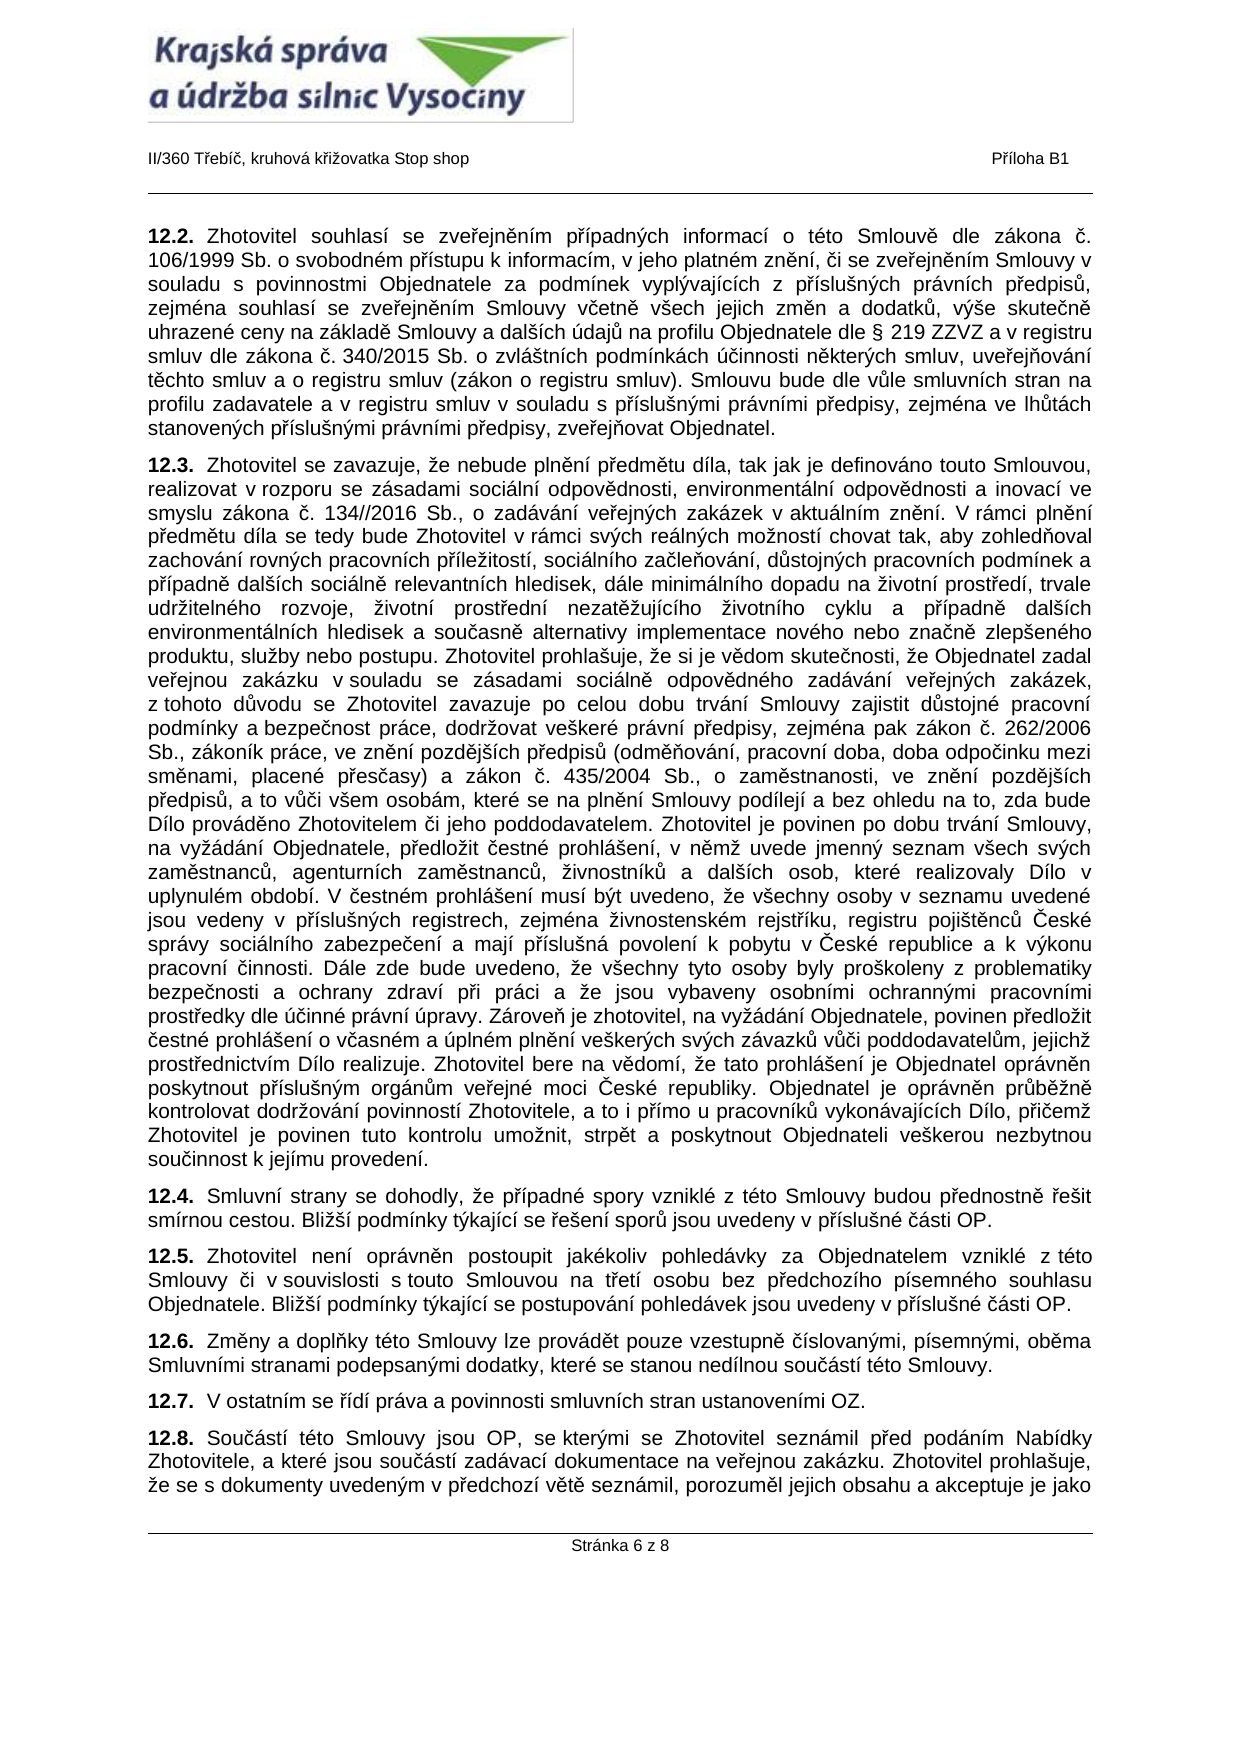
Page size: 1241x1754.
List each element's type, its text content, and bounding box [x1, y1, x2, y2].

list Zhotovitel souhlasí se zveřejněním případných informací o této Smlouvě dle zákona č. 106/1999 Sb. o svobodném přístupu k informacím, v jeho platném znění, či se zveřejněním Smlouvy v souladu s povinnostmi Objednatele za podmínek vyplývajících z příslušných právních předpisů, zejména souhlasí se zveřejněním Smlouvy včetně všech jejich změn a dodatků, výše skutečně uhrazené ceny na základě Smlouvy a dalších údajů na profilu Objednatele dle § 219 ZZVZ a v registru smluv dle zákona č. 340/2015 Sb. o zvláštních podmínkách účinnosti některých smluv, uveřejňování těchto smluv a o registru smluv (zákon o registru smluv). Smlouvu bude dle vůle smluvních stran na profilu zadavatele a v registru smluv v souladu s příslušnými právními předpisy, zejména ve lhůtách stanovených příslušnými právními předpisy, zveřejňovat Objednatel. [148, 224, 1093, 440]
list Smluvní strany se dohodly, že případné spory vzniklé z této Smlouvy budou přednostně řešit smírnou cestou. Bližší podmínky týkající se řešení sporů jsou uvedeny v příslušné části OP. [148, 1184, 1093, 1232]
list Zhotovitel se zavazuje, že nebude plnění předmětu díla, tak jak je definováno touto Smlouvou, realizovat v rozporu se zásadami sociální odpovědnosti, environmentální odpovědnosti a inovací ve smyslu zákona č. 134//2016 Sb., o zadávání veřejných zakázek v aktuálním znění. V rámci plnění předmětu díla se tedy bude Zhotovitel v rámci svých reálných možností chovat tak, aby zohledňoval zachování rovných pracovních příležitostí, sociálního začleňování, důstojných pracovních podmínek a případně dalších sociálně relevantních hledisek, dále minimálního dopadu na životní prostředí, trvale udržitelného rozvoje, životní prostřední nezatěžujícího životního cyklu a případně dalších environmentálních hledisek a současně alternativy implementace nového nebo značně zlepšeného produktu, služby nebo postupu. Zhotovitel prohlašuje, že si je vědom skutečnosti, že Objednatel zadal veřejnou zakázku v souladu se zásadami sociálně odpovědného zadávání veřejných zakázek, z tohoto důvodu se Zhotovitel zavazuje po celou dobu trvání Smlouvy zajistit důstojné pracovní podmínky a bezpečnost práce, dodržovat veškeré právní předpisy, zejména pak zákon č. 262/2006 Sb., zákoník práce, ve znění pozdějších předpisů (odměňování, pracovní doba, doba odpočinku mezi směnami, placené přesčasy) a zákon č. 435/2004 Sb., o zaměstnanosti, ve znění pozdějších předpisů, a to vůči všem osobám, které se na plnění Smlouvy podílejí a bez ohledu na to, zda bude Dílo prováděno Zhotovitelem či jeho poddodavatelem. Zhotovitel je povinen po dobu trvání Smlouvy, na vyžádání Objednatele, předložit čestné prohlášení, v němž uvede jmenný seznam všech svých zaměstnanců, agenturních zaměstnanců, živnostníků a dalších osob, které realizovaly Dílo v uplynulém období. V čestném prohlášení musí být uvedeno, že všechny osoby v seznamu uvedené jsou vedeny v příslušných registrech, zejména živnostenském rejstříku, registru pojištěnců České správy sociálního zabezpečení a mají příslušná povolení k pobytu v České republice a k výkonu pracovní činnosti. Dále zde bude uvedeno, že všechny tyto osoby byly proškoleny z problematiky bezpečnosti a ochrany zdraví při práci a že jsou vybaveny osobními ochrannými pracovními prostředky dle účinné právní úpravy. Zároveň je zhotovitel, na vyžádání Objednatele, povinen předložit čestné prohlášení o včasném a úplném plnění veškerých svých závazků vůči poddodavatelům, jejichž prostřednictvím Dílo realizuje. Zhotovitel bere na vědomí, že tato prohlášení je Objednatel oprávněn poskytnout příslušným orgánům veřejné moci České republiky. Objednatel je oprávněn průběžně kontrolovat dodržování povinností Zhotovitele, a to i přímo u pracovníků vykonávajících Dílo, přičemž Zhotovitel je povinen tuto kontrolu umožnit, strpět a poskytnout Objednateli veškerou nezbytnou součinnost k jejímu provedení. [148, 452, 1093, 1171]
list V ostatním se řídí práva a povinnosti smluvních stran ustanoveními OZ. [148, 1389, 1093, 1413]
picture [147, 28, 574, 124]
list Zhotovitel není oprávněn postoupit jakékoliv pohledávky za Objednatelem vzniklé z této Smlouvy či v souvislosti s touto Smlouvou na třetí osobu bez předchozího písemného souhlasu Objednatele. Bližší podmínky týkající se postupování pohledávek jsou uvedeny v příslušné části OP. [148, 1244, 1093, 1316]
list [148, 1425, 1093, 1497]
list Změny a doplňky této Smlouvy lze provádět pouze vzestupně číslovanými, písemnými, oběma Smluvními stranami podepsanými dodatky, které se stanou nedílnou součástí této Smlouvy. [148, 1328, 1093, 1376]
